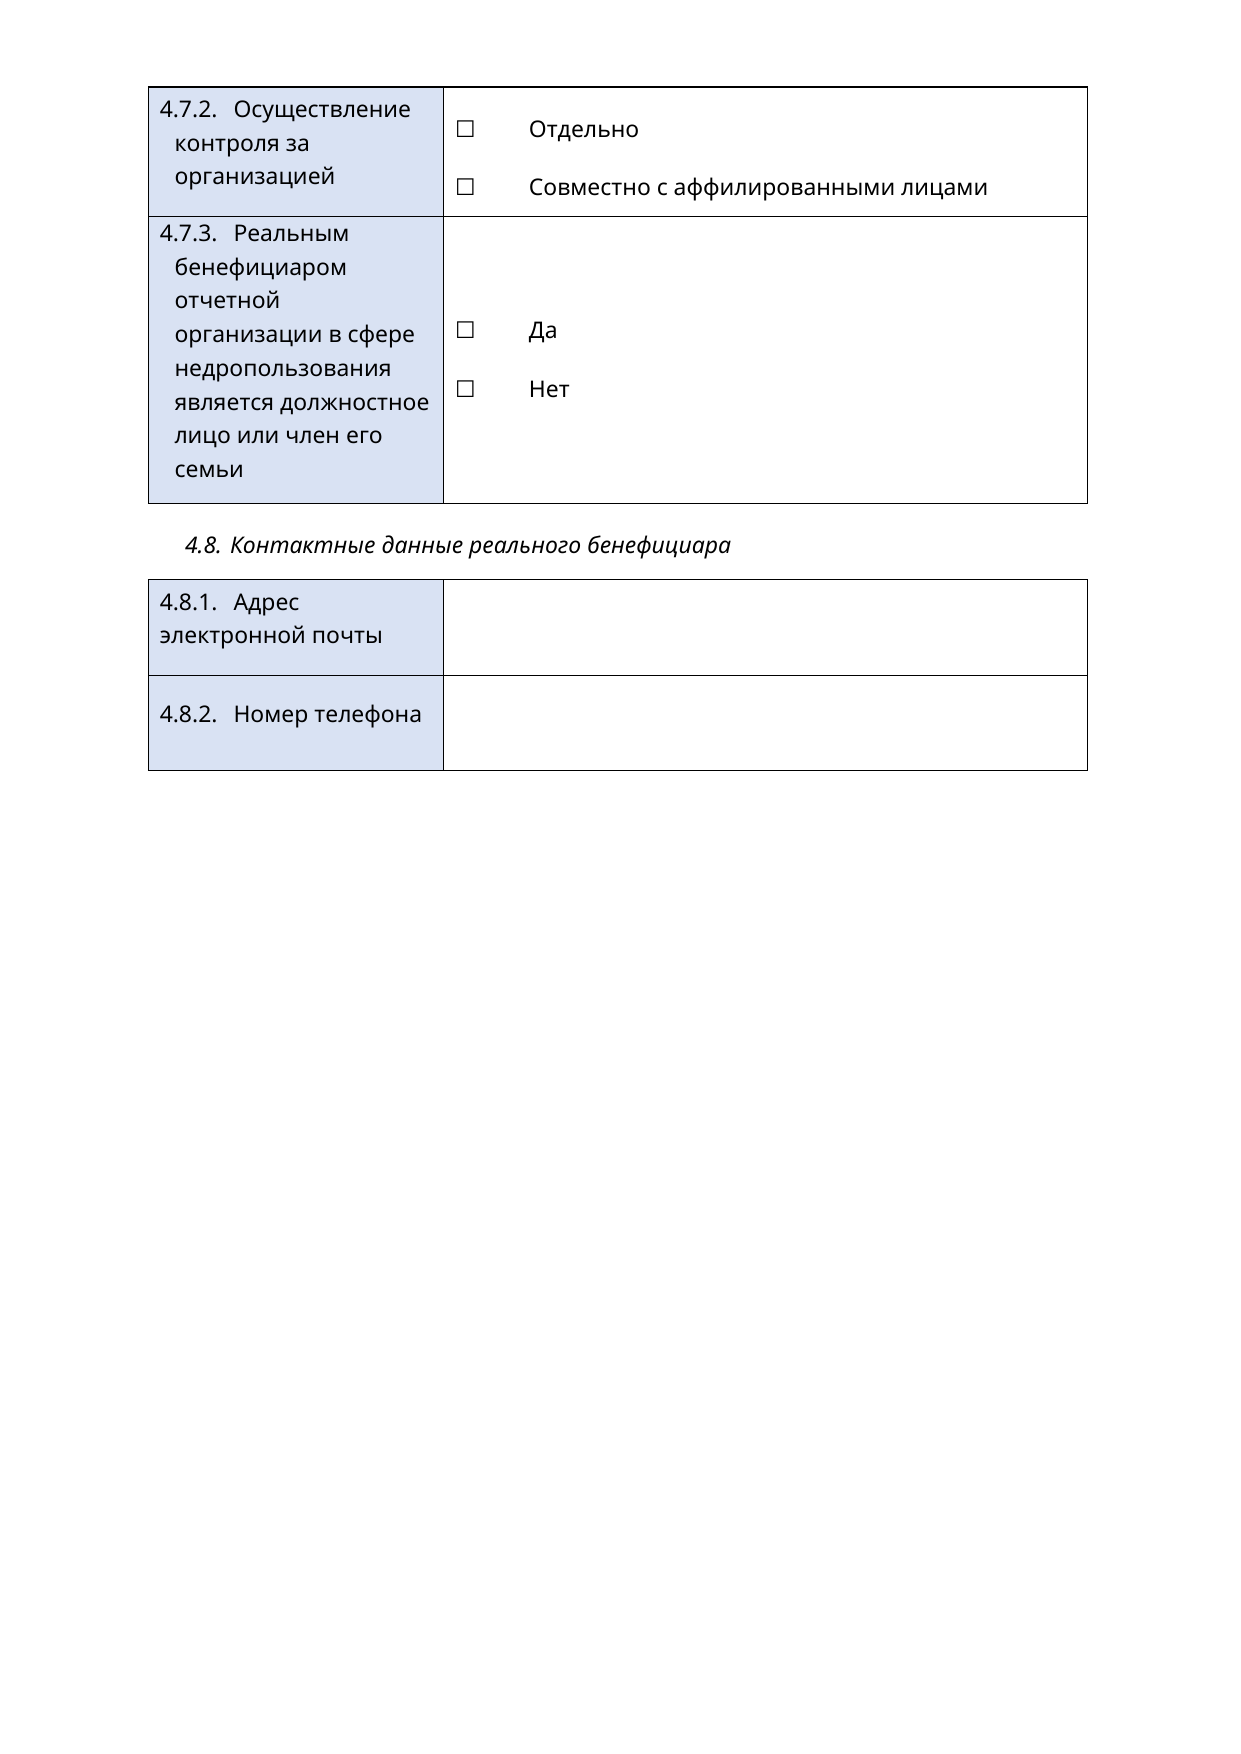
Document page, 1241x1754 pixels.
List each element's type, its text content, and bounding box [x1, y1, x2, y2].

table_cell Реальным бенефициаром отчетной организации в сфере недропользования является должностное лицо или член его семьи [149, 217, 443, 503]
table_cell Осуществление контроля за организацией [149, 88, 443, 216]
list Контактные данные реального бенефициара [185, 529, 1152, 560]
table_header [444, 580, 1087, 675]
table_cell ☐ Отдельно ☐ Совместно с аффилированными лицами [444, 88, 1087, 216]
table_cell Номер телефона [149, 676, 443, 770]
table_cell ☐ Да ☐ Нет [444, 217, 1087, 503]
table_cell [444, 676, 1087, 770]
table_header Адрес электронной почты [149, 580, 443, 675]
